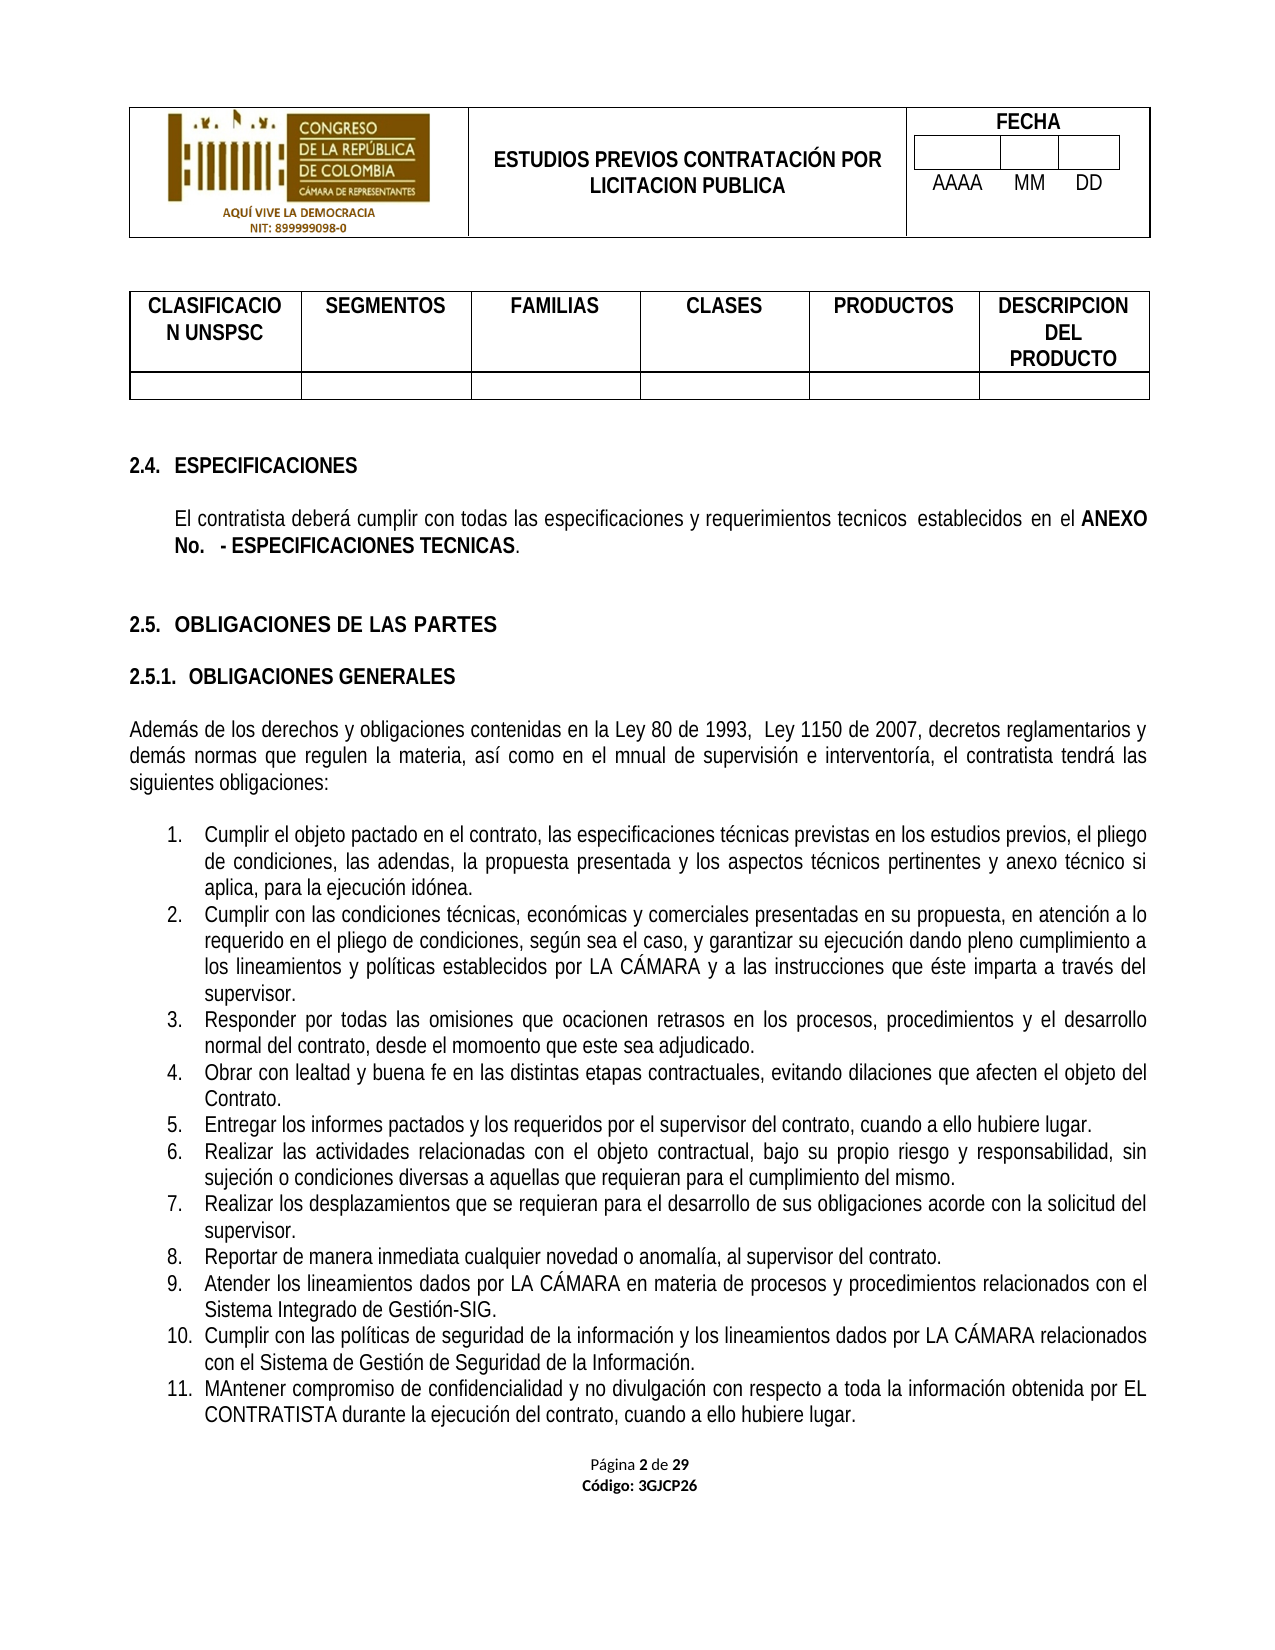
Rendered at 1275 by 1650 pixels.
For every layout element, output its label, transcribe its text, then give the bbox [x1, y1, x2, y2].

list Realizar las actividades relacionadas con el objeto contractual, bajo su propio riesgo y responsabilidad, sin sujeción o condiciones diversas a aquellas que requieran para el cumplimiento del mismo. [167, 1138, 1148, 1190]
table_cell FAMILIAS [472, 292, 640, 371]
list Realizar los desplazamientos que se requieran para el desarrollo de sus obligaciones acorde con la solicitud del supervisor. [167, 1190, 1148, 1243]
list Responder por todas las omisiones que ocacionen retrasos en los procesos, procedimientos y el desarrollo normal del contrato, desde el momoento que este sea adjudicado. [167, 1006, 1148, 1059]
text Además de los derechos y obligaciones contenidas en la Ley 80 de 1993, Ley 1150 de 2007, decretos reglamentarios y demás normas que regulen la materia, así como en el mnual de supervisión e interventoría, el contratista tendrá las siguientes obligaciones: [129, 716, 1148, 795]
list Entregar los informes pactados y los requeridos por el supervisor del contrato, cuando a ello hubiere lugar. [167, 1111, 1148, 1138]
list Reportar de manera inmediata cualquier novedad o anomalía, al supervisor del contrato. [167, 1243, 1148, 1269]
list OBLIGACIONES GENERALES [129, 663, 1148, 690]
picture [167, 108, 431, 237]
list Obrar con lealtad y buena fe en las distintas etapas contractuales, evitando dilaciones que afecten el objeto del Contrato. [167, 1059, 1148, 1111]
table_cell [641, 373, 809, 399]
table_cell SEGMENTOS [302, 292, 471, 371]
table_cell [980, 373, 1149, 399]
list OBLIGACIONES DE LAS PARTES [129, 611, 1148, 637]
table_cell DESCRIPCION DEL PRODUCTO [980, 292, 1149, 371]
list Cumplir con las políticas de seguridad de la información y los lineamientos dados por LA CÁMARA relacionados con el Sistema de Gestión de Seguridad de la Información. [167, 1322, 1148, 1375]
list Cumplir con las condiciones técnicas, económicas y comerciales presentadas en su propuesta, en atención a lo requerido en el pliego de condiciones, según sea el caso, y garantizar su ejecución dando pleno cumplimiento a los lineamientos y políticas establecidos por LA CÁMARA y a las instrucciones que éste imparta a través del supervisor. [167, 901, 1148, 1006]
table_cell CLASES [641, 292, 809, 371]
list MAntener compromiso de confidencialidad y no divulgación con respecto a toda la información obtenida por EL CONTRATISTA durante la ejecución del contrato, cuando a ello hubiere lugar. [167, 1375, 1148, 1428]
list Atender los lineamientos dados por LA CÁMARA en materia de procesos y procedimientos relacionados con el Sistema Integrado de Gestión-SIG. [167, 1269, 1148, 1322]
list El contratista deberá cumplir con todas las especificaciones y requerimientos tecnicos establecidos en el ANEXO No. - ESPECIFICACIONES TECNICAS. [174, 505, 1148, 558]
table_cell [131, 373, 301, 399]
table_cell [472, 373, 640, 399]
table_cell [810, 373, 979, 399]
table_cell PRODUCTOS [810, 292, 979, 371]
list ESPECIFICACIONES [129, 452, 1148, 479]
table_cell CLASIFICACION UNSPSC [131, 292, 301, 371]
table_cell [302, 373, 471, 399]
list Cumplir el objeto pactado en el contrato, las especificaciones técnicas previstas en los estudios previos, el pliego de condiciones, las adendas, la propuesta presentada y los aspectos técnicos pertinentes y anexo técnico si aplica, para la ejecución idónea. [167, 821, 1148, 901]
